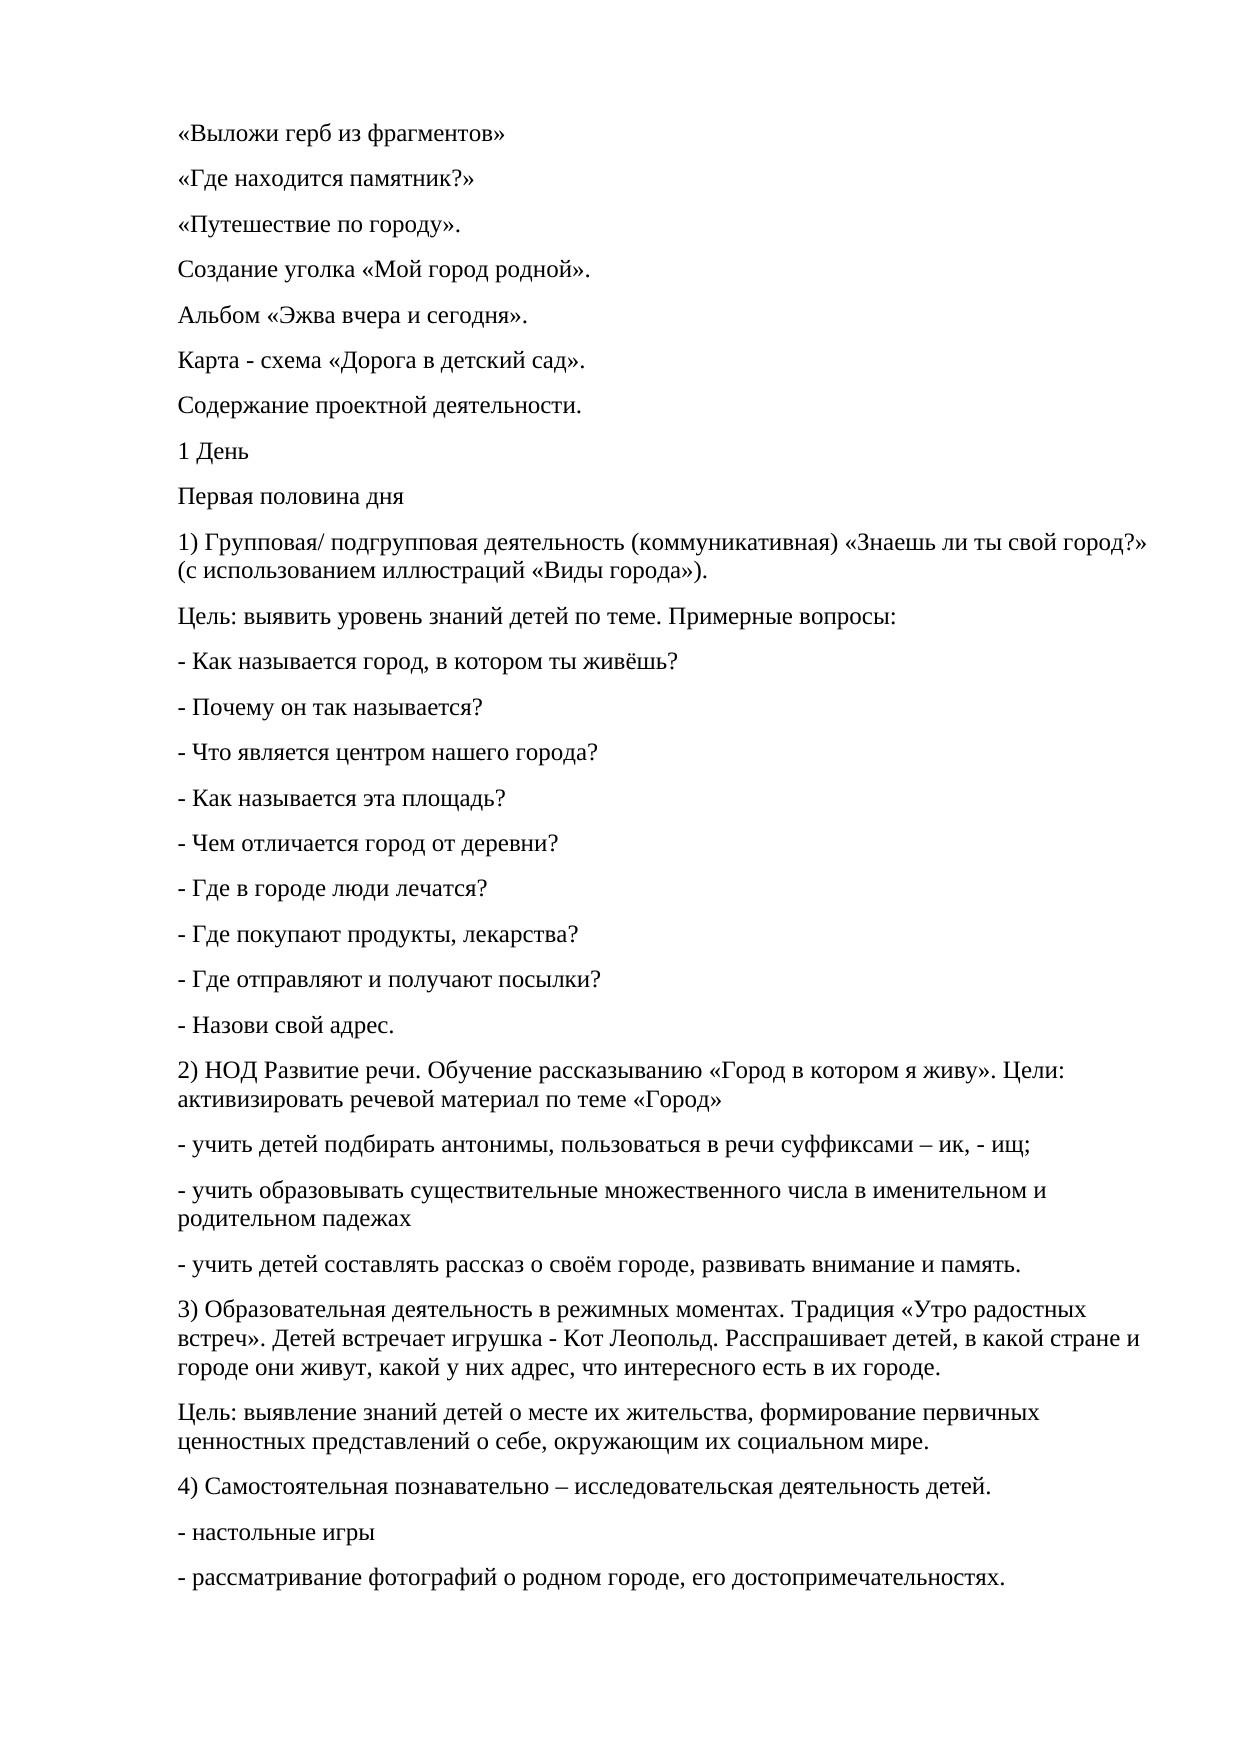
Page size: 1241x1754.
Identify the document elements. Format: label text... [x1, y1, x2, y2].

text 2) НОД Развитие речи. Обучение рассказыванию «Город в котором я живу». Цели: активизировать речевой материал по теме «Город» [177, 1055, 1152, 1113]
text Альбом «Эжва вчера и сегодня». [177, 300, 1152, 328]
text - Как называется эта площадь? [177, 783, 1152, 811]
text Карта - схема «Дорога в детский сад». [177, 345, 1152, 374]
text - Как называется город, в котором ты живёшь? [177, 646, 1152, 675]
text Первая половина дня [177, 481, 1152, 510]
text - учить детей подбирать антонимы, пользоваться в речи суффиксами – ик, - ищ; [177, 1129, 1152, 1158]
text - Назови свой адрес. [177, 1010, 1152, 1038]
text - рассматривание фотографий о родном городе, его достопримечательностях. [177, 1562, 1152, 1591]
text Содержание проектной деятельности. [177, 391, 1152, 419]
text 1) Групповая/ подгрупповая деятельность (коммуникативная) «Знаешь ли ты свой город?» (с использованием иллюстраций «Виды города»). [177, 527, 1152, 584]
text - Где покупают продукты, лекарства? [177, 919, 1152, 948]
text «Путешествие по городу». [177, 209, 1152, 238]
text Создание уголка «Мой город родной». [177, 254, 1152, 283]
text - Чем отличается город от деревни? [177, 828, 1152, 857]
text - настольные игры [177, 1517, 1152, 1546]
text 4) Самостоятельная познавательно – исследовательская деятельность детей. [177, 1471, 1152, 1500]
text 3) Образовательная деятельность в режимных моментах. Традиция «Утро радостных встреч». Детей встречает игрушка - Кот Леопольд. Расспрашивает детей, в какой стране и городе они живут, какой у них адрес, что интересного есть в их городе. [177, 1294, 1152, 1381]
text «Где находится памятник?» [177, 163, 1152, 192]
text - Где отправляют и получают посылки? [177, 964, 1152, 993]
text - Что является центром нашего города? [177, 737, 1152, 766]
text Цель: выявить уровень знаний детей по теме. Примерные вопросы: [177, 601, 1152, 630]
text - Где в городе люди лечатся? [177, 873, 1152, 902]
text Цель: выявление знаний детей о месте их жительства, формирование первичных ценностных представлений о себе, окружающим их социальном мире. [177, 1397, 1152, 1455]
text - Почему он так называется? [177, 692, 1152, 721]
text «Выложи герб из фрагментов» [177, 118, 1152, 147]
text 1 День [177, 436, 1152, 465]
text - учить детей составлять рассказ о своём городе, развивать внимание и память. [177, 1249, 1152, 1278]
text - учить образовывать существительные множественного числа в именительном и родительном падежах [177, 1175, 1152, 1232]
